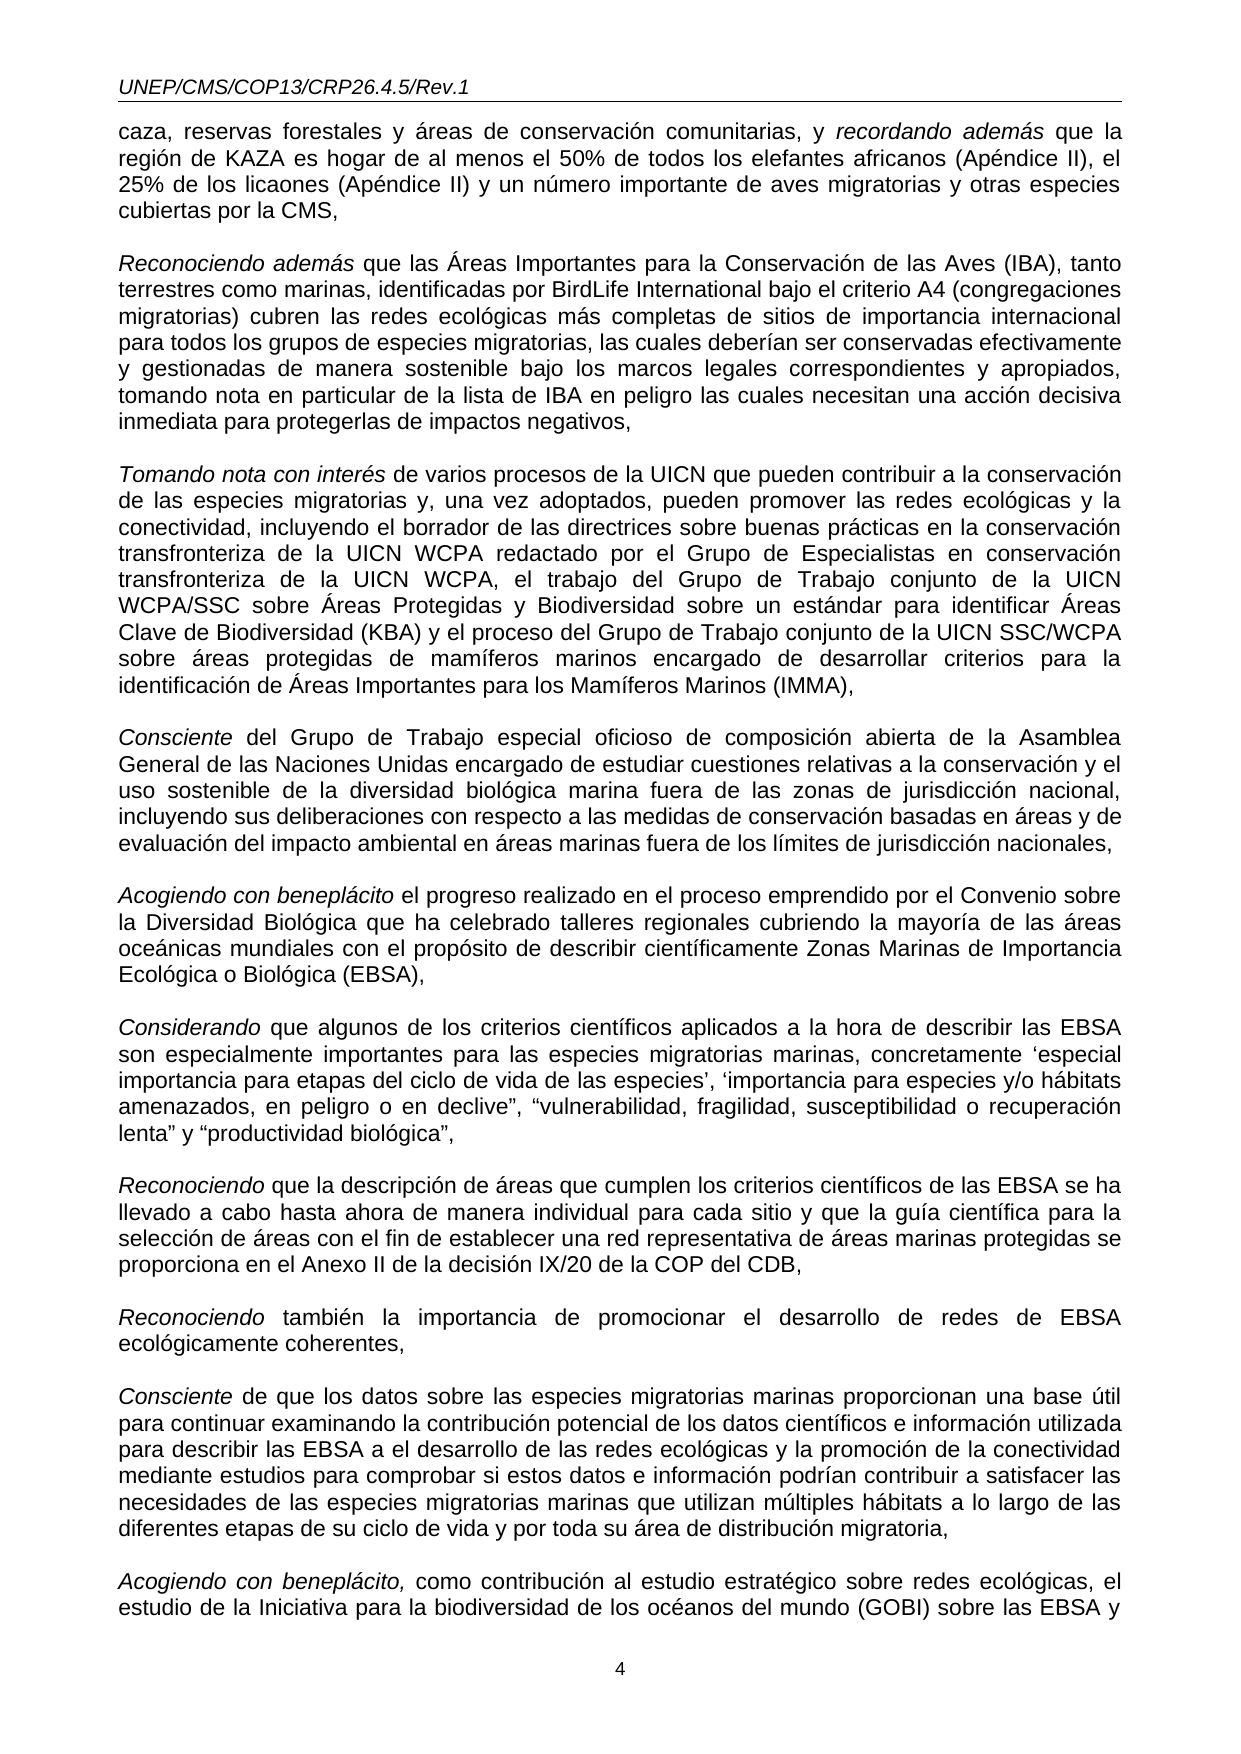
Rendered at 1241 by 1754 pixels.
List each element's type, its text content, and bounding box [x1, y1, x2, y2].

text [118, 1568, 1122, 1620]
text Consciente del Grupo de Trabajo especial oficioso de composición abierta de la Asamblea General de las Naciones Unidas encargado de estudiar cuestiones relativas a la conservación y el uso sostenible de la diversidad biológica marina fuera de las zonas de jurisdicción nacional, incluyendo sus deliberaciones con respecto a las medidas de conservación basadas en áreas y de evaluación del impacto ambiental en áreas marinas fuera de los límites de jurisdicción nacionales, [118, 724, 1122, 856]
text Consciente de que los datos sobre las especies migratorias marinas proporcionan una base útil para continuar examinando la contribución potencial de los datos científicos e información utilizada para describir las EBSA a el desarrollo de las redes ecológicas y la promoción de la conectividad mediante estudios para comprobar si estos datos e información podrían contribuir a satisfacer las necesidades de las especies migratorias marinas que utilizan múltiples hábitats a lo largo de las diferentes etapas de su ciclo de vida y por toda su área de distribución migratoria, [118, 1383, 1122, 1541]
text Acogiendo con beneplácito el progreso realizado en el proceso emprendido por el Convenio sobre la Diversidad Biológica que ha celebrado talleres regionales cubriendo la mayoría de las áreas oceánicas mundiales con el propósito de describir científicamente Zonas Marinas de Importancia Ecológica o Biológica (EBSA), [118, 882, 1122, 988]
text Reconociendo que la descripción de áreas que cumplen los criterios científicos de las EBSA se ha llevado a cabo hasta ahora de manera individual para cada sitio y que la guía científica para la selección de áreas con el fin de establecer una red representativa de áreas marinas protegidas se proporciona en el Anexo II de la decisión IX/20 de la COP del CDB, [118, 1172, 1122, 1278]
text Considerando que algunos de los criterios científicos aplicados a la hora de describir las EBSA son especialmente importantes para las especies migratorias marinas, concretamente ‘especial importancia para etapas del ciclo de vida de las especies’, ‘importancia para especies y/o hábitats amenazados, en peligro o en declive”, “vulnerabilidad, fragilidad, susceptibilidad o recuperación lenta” y “productividad biológica”, [118, 1014, 1122, 1146]
text Tomando nota con interés de varios procesos de la UICN que pueden contribuir a la conservación de las especies migratorias y, una vez adoptados, pueden promover las redes ecológicas y la conectividad, incluyendo el borrador de las directrices sobre buenas prácticas en la conservación transfronteriza de la UICN WCPA redactado por el Grupo de Especialistas en conservación transfronteriza de la UICN WCPA, el trabajo del Grupo de Trabajo conjunto de la UICN WCPA/SSC sobre Áreas Protegidas y Biodiversidad sobre un estándar para identificar Áreas Clave de Biodiversidad (KBA) y el proceso del Grupo de Trabajo conjunto de la UICN SSC/WCPA sobre áreas protegidas de mamíferos marinos encargado de desarrollar criterios para la identificación de Áreas Importantes para los Mamíferos Marinos (IMMA), [118, 461, 1122, 698]
text Reconociendo además que las Áreas Importantes para la Conservación de las Aves (IBA), tanto terrestres como marinas, identificadas por BirdLife International bajo el criterio A4 (congregaciones migratorias) cubren las redes ecológicas más completas de sitios de importancia internacional para todos los grupos de especies migratorias, las cuales deberían ser conservadas efectivamente y gestionadas de manera sostenible bajo los marcos legales correspondientes y apropiados, tomando nota en particular de la lista de IBA en peligro las cuales necesitan una acción decisiva inmediata para protegerlas de impactos negativos, [118, 250, 1122, 434]
text Reconociendo también la importancia de promocionar el desarrollo de redes de EBSA ecológicamente coherentes, [118, 1304, 1122, 1357]
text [118, 118, 1122, 223]
